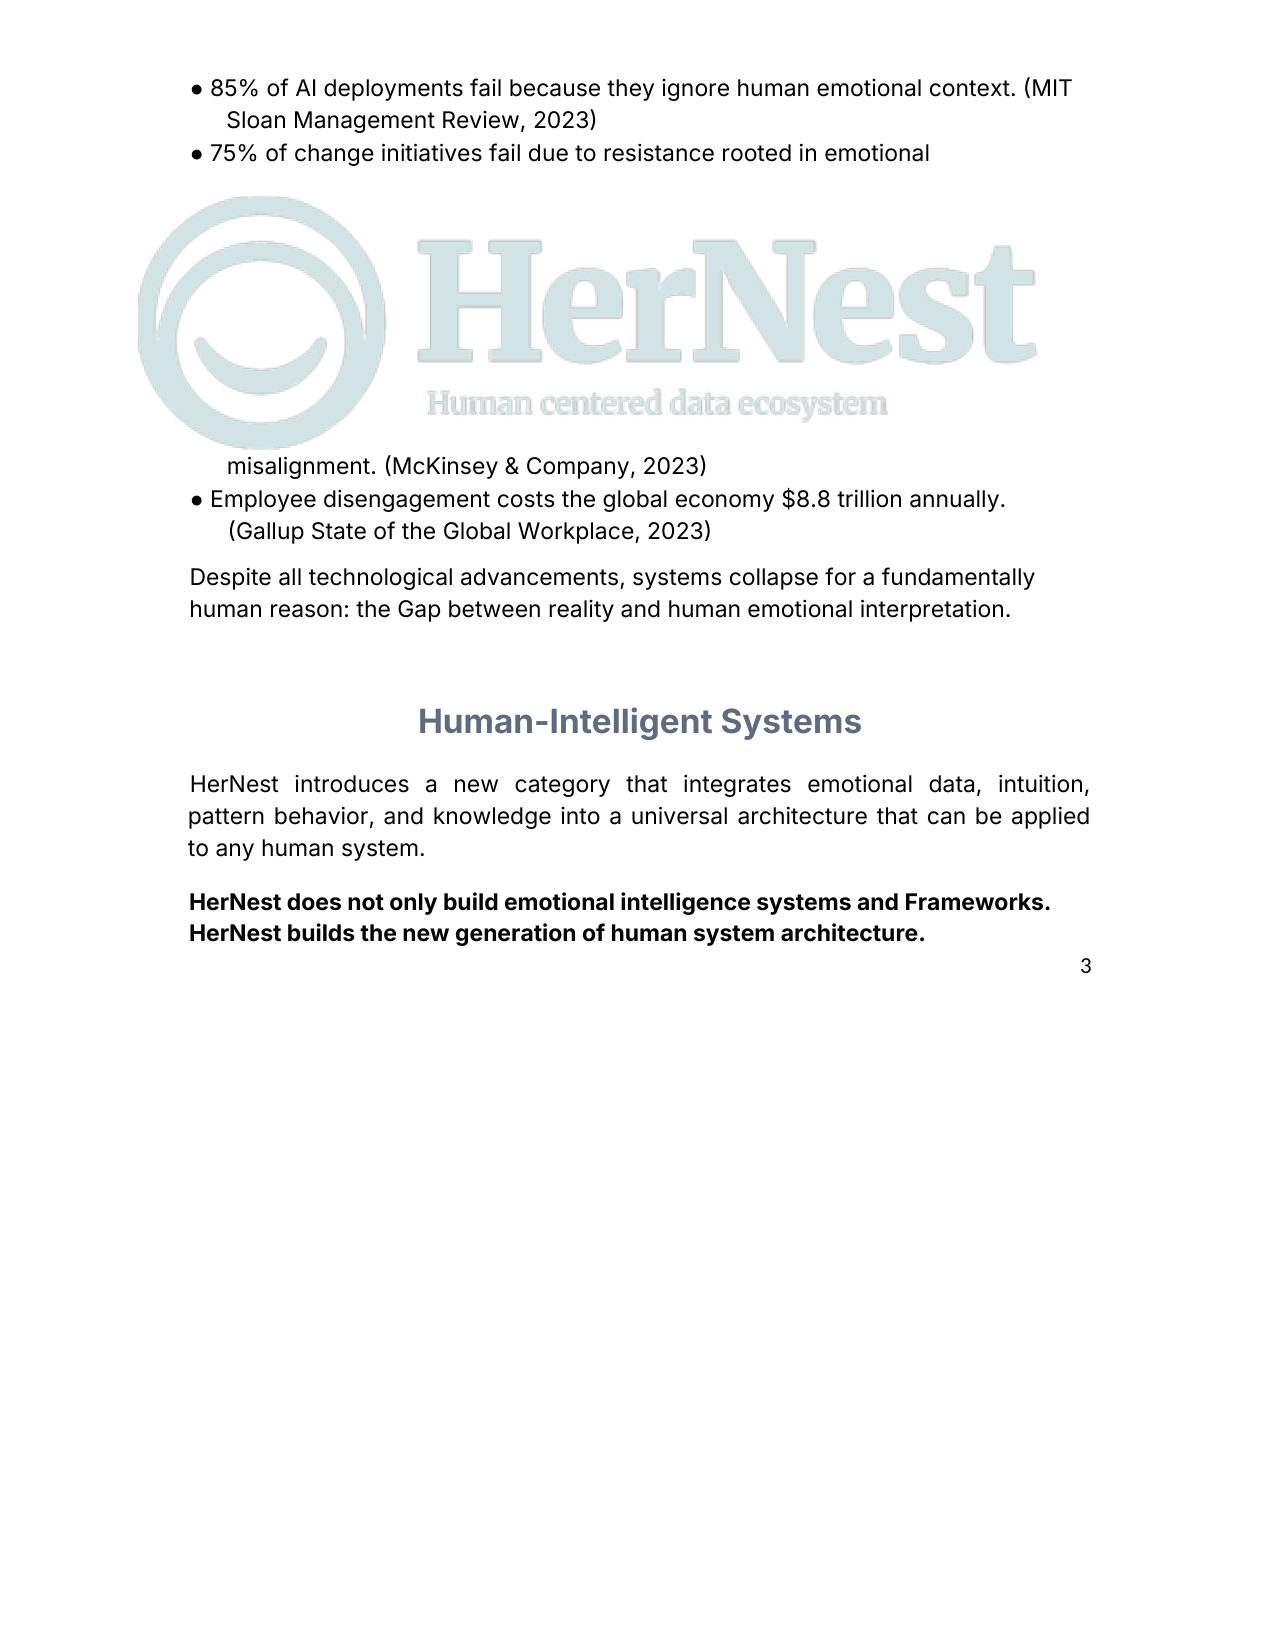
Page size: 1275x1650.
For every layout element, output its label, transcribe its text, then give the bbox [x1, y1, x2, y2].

text Human-Intelligent Systems [418, 701, 1166, 742]
text HerNest does not only build emotional intelligence systems and Frameworks. HerNest builds the new generation of human system architecture. [189, 888, 1089, 947]
picture [137, 196, 1038, 450]
text ● Employee disengagement costs the global economy $8.8 trillion annually. (Gallup State of the Global Workplace, 2023) [189, 486, 1021, 545]
text 3 [174, 951, 1091, 979]
text ● 85% of AI deployments fail because they ignore human emotional context. (MIT Sloan Management Review, 2023) [189, 74, 1091, 134]
text HerNest introduces a new category that integrates emotional data, intuition, pattern behavior, and knowledge into a universal architecture that can be applied to any human system. [188, 770, 1092, 861]
text ● 75% of change initiatives fail due to resistance rooted in emotional misalignment. (McKinsey & Company, 2023) [189, 450, 945, 480]
text Despite all technological advancements, systems collapse for a fundamentally human reason: the Gap between reality and human emotional interpretation. [189, 563, 1092, 623]
text ● 75% of change initiatives fail due to resistance rooted in emotional misalignment. (McKinsey & Company, 2023) [189, 139, 945, 196]
